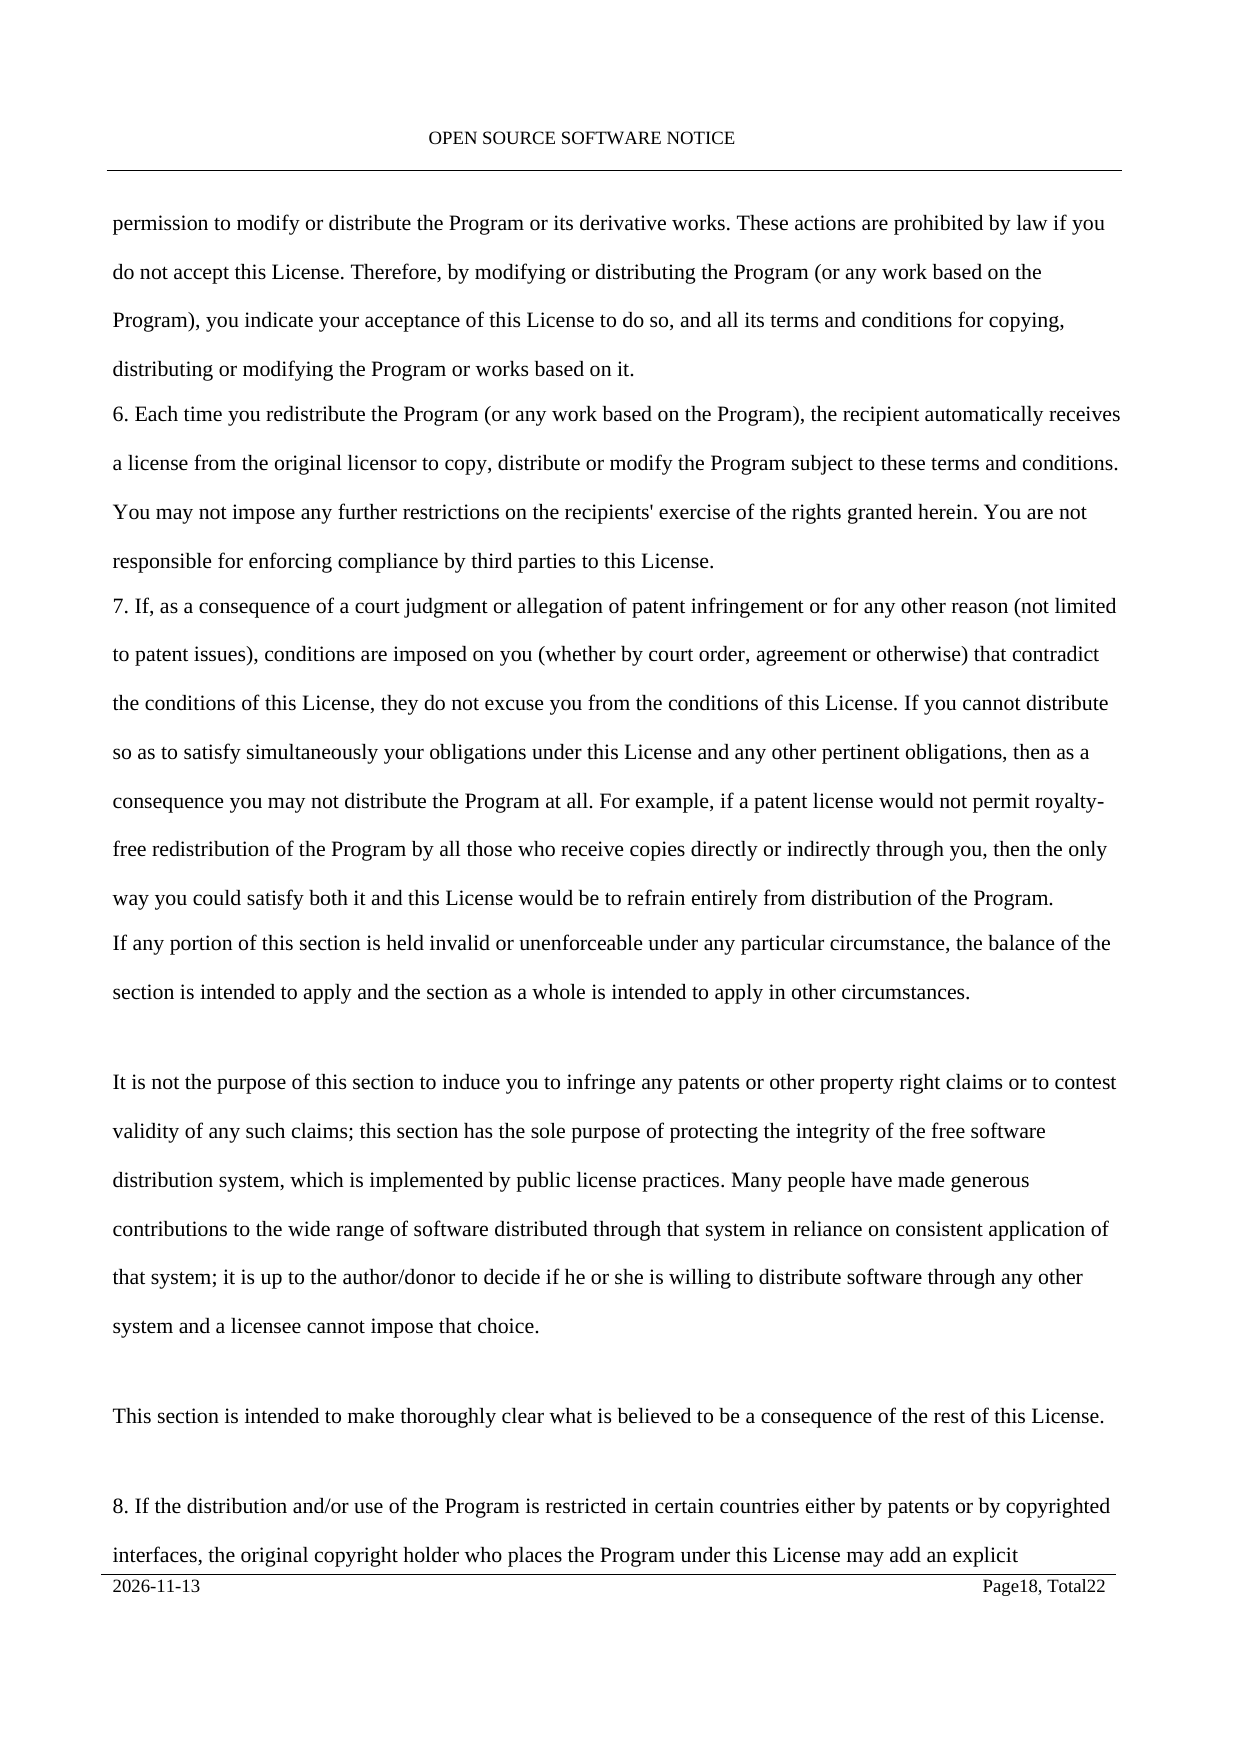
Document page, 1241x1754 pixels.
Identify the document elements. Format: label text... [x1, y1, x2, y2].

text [112, 206, 1128, 385]
text 7. If, as a consequence of a court judgment or allegation of patent infringement or for any other reason (not limited to patent issues), conditions are imposed on you (whether by court order, agreement or otherwise) that contradict the conditions of this License, they do not excuse you from the conditions of this License. If you cannot distribute so as to satisfy simultaneously your obligations under this License and any other pertinent obligations, then as a consequence you may not distribute the Program at all. For example, if a patent license would not permit royalty-free redistribution of the Program by all those who receive copies directly or indirectly through you, then the only way you could satisfy both it and this License would be to refrain entirely from distribution of the Program. [112, 589, 1128, 914]
text This section is intended to make thoroughly clear what is believed to be a consequence of the rest of this License. [112, 1399, 1128, 1432]
text If any portion of this section is held invalid or unenforceable under any particular circumstance, the balance of the section is intended to apply and the section as a whole is intended to apply in other circumstances. [112, 927, 1128, 1008]
text It is not the purpose of this section to induce you to infringe any patents or other property right claims or to contest validity of any such claims; this section has the sole purpose of protecting the integrity of the free software distribution system, which is implemented by public license practices. Many people have made generous contributions to the wide range of software distributed through that system in reliance on consistent application of that system; it is up to the author/donor to decide if he or she is willing to distribute software through any other system and a licensee cannot impose that choice. [112, 1066, 1128, 1342]
text 6. Each time you redistribute the Program (or any work based on the Program), the recipient automatically receives a license from the original licensor to copy, distribute or modify the Program subject to these terms and conditions. You may not impose any further restrictions on the recipients' exercise of the rights granted herein. You are not responsible for enforcing compliance by third parties to this License. [112, 398, 1128, 576]
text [112, 1490, 1128, 1571]
